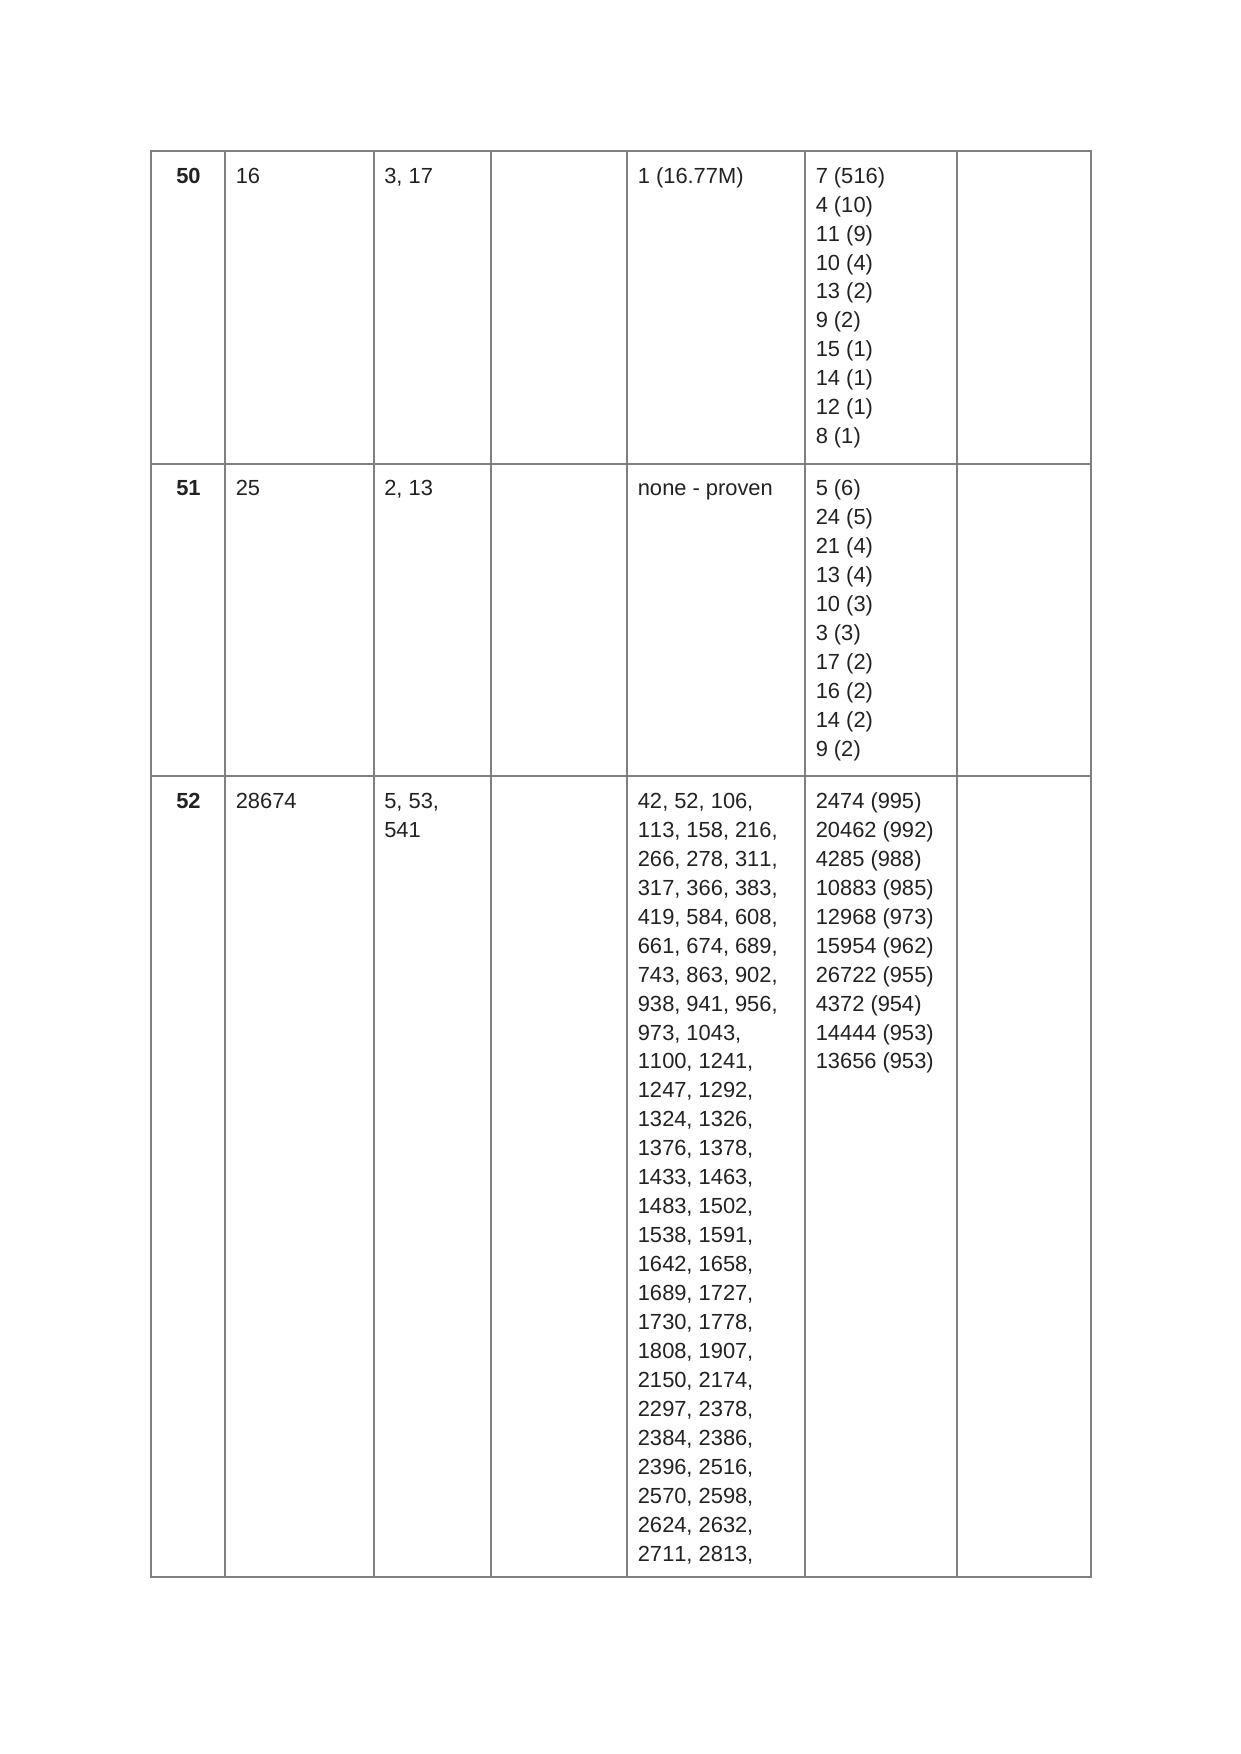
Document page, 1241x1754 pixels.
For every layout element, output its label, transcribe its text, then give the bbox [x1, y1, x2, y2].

table_cell [958, 777, 1090, 1576]
table_cell 16 [226, 152, 373, 463]
table_cell 5 (6) 24 (5) 21 (4) 13 (4) 10 (3) 3 (3) 17 (2) 16 (2) 14 (2) 9 (2) [806, 465, 956, 775]
table_cell 51 [152, 465, 224, 775]
table_cell 1 (16.77M) [628, 152, 804, 463]
table_cell 3, 17 [375, 152, 490, 463]
table_cell [958, 152, 1090, 463]
table_cell 50 [152, 152, 224, 463]
table_cell [492, 152, 626, 463]
table_cell none - proven [628, 465, 804, 775]
table_cell [492, 777, 626, 1576]
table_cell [806, 777, 956, 1576]
table_cell [958, 465, 1090, 775]
table_cell 52 [152, 777, 224, 1576]
table_cell 25 [226, 465, 373, 775]
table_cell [628, 777, 804, 1576]
table_cell 28674 [226, 777, 373, 1576]
table_cell 7 (516) 4 (10) 11 (9) 10 (4) 13 (2) 9 (2) 15 (1) 14 (1) 12 (1) 8 (1) [806, 152, 956, 463]
table_cell 5, 53, 541 [375, 777, 490, 1576]
table_cell [492, 465, 626, 775]
table_cell 2, 13 [375, 465, 490, 775]
